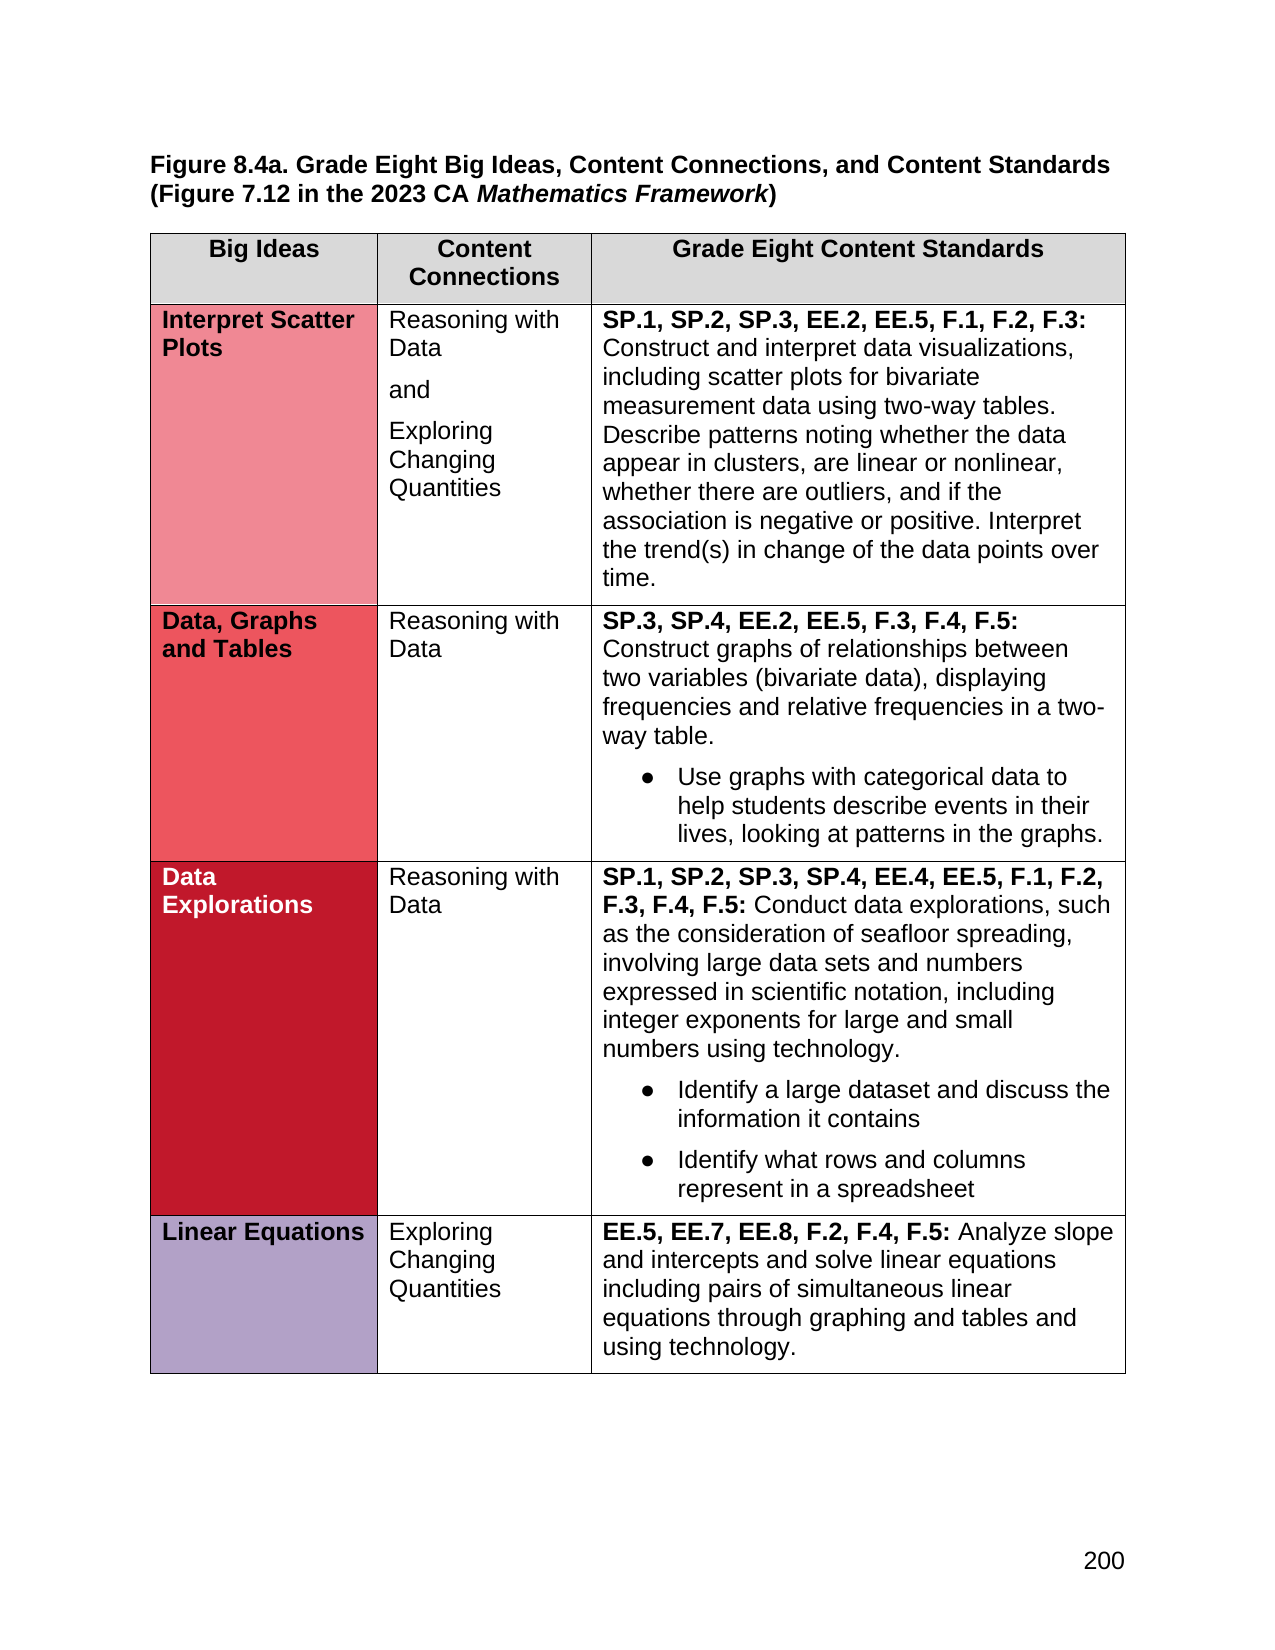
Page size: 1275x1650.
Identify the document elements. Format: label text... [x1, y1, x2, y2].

table_cell Reasoning with Data [378, 862, 591, 1215]
table_cell Reasoning with Data [378, 606, 591, 861]
table_cell Reasoning with Data and Exploring Changing Quantities [378, 305, 591, 604]
table_cell Interpret Scatter Plots [151, 305, 377, 604]
table_cell SP.1, SP.2, SP.3, SP.4, EE.4, EE.5, F.1, F.2, F.3, F.4, F.5: Conduct data explorations, such as the consideration of seafloor spreading, involving large data sets and numbers expressed in scientific notation, including integer exponents for large and small numbers using technology. Identify a large dataset and discuss the information it contains Identify what rows and columns represent in a spreadsheet [592, 862, 1125, 1215]
table_cell SP.1, SP.2, SP.3, EE.2, EE.5, F.1, F.2, F.3: Construct and interpret data visualizations, including scatter plots for bivariate measurement data using two-way tables. Describe patterns noting whether the data appear in clusters, are linear or nonlinear, whether there are outliers, and if the association is negative or positive. Interpret the trend(s) in change of the data points over time. [592, 305, 1125, 604]
table_cell Exploring Changing Quantities [378, 1216, 591, 1373]
table_cell Data Explorations [151, 862, 377, 1215]
subtitle Figure 8.4a. Grade Eight Big Ideas, Content Connections, and Content Standards (Figure 7.12 in the 2023 CA Mathematics Framework) [150, 150, 1125, 207]
table_cell EE.5, EE.7, EE.8, F.2, F.4, F.5: Analyze slope and intercepts and solve linear equations including pairs of simultaneous linear equations through graphing and tables and using technology. [592, 1216, 1125, 1373]
table_header Content Connections [378, 234, 591, 303]
table_header Grade Eight Content Standards [592, 234, 1125, 303]
table_header Big Ideas [151, 234, 377, 303]
table_cell Data, Graphs and Tables [151, 606, 377, 861]
table_cell Linear Equations [151, 1216, 377, 1373]
table_cell SP.3, SP.4, EE.2, EE.5, F.3, F.4, F.5: Construct graphs of relationships between two variables (bivariate data), displaying frequencies and relative frequencies in a two-way table. Use graphs with categorical data to help students describe events in their lives, looking at patterns in the graphs. [592, 606, 1125, 861]
